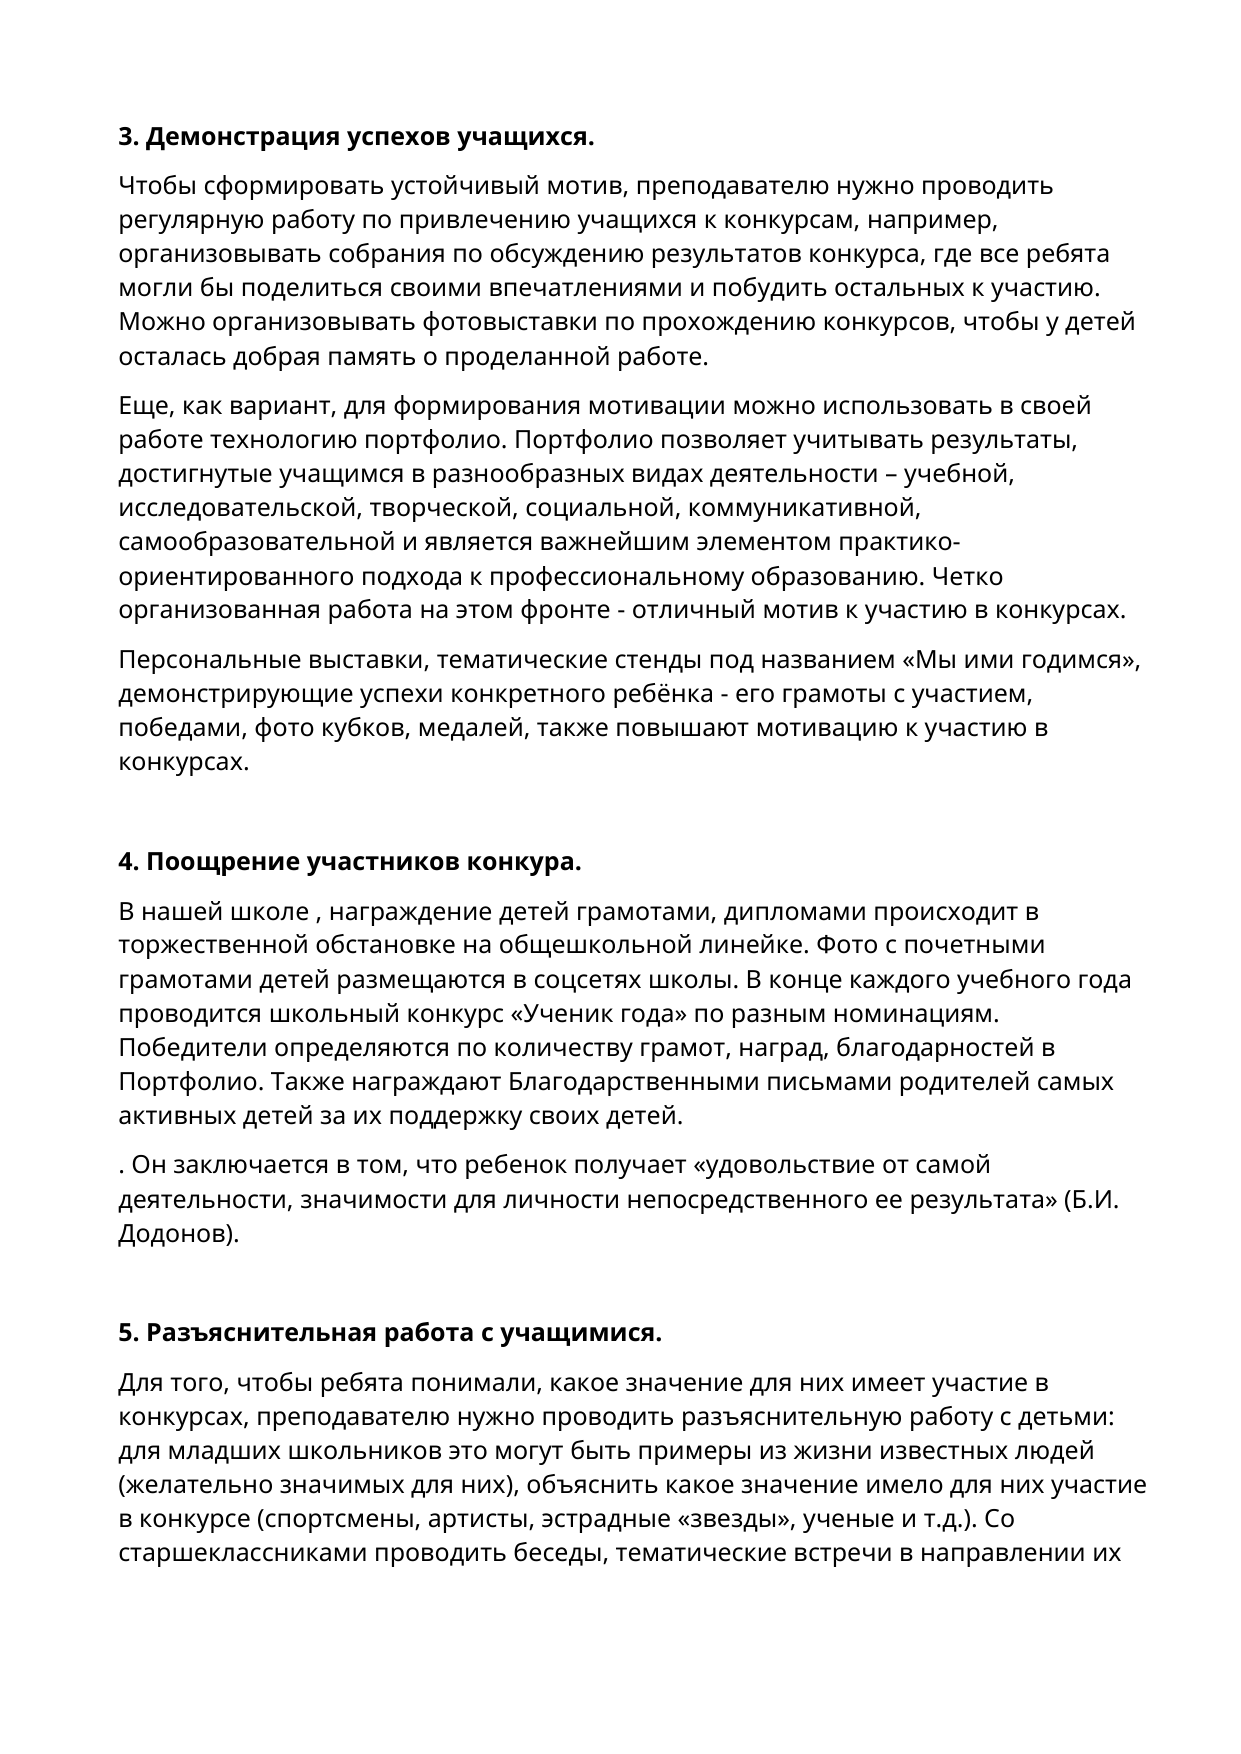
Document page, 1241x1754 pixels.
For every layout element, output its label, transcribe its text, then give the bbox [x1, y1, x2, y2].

text В нашей школе , награждение детей грамотами, дипломами происходит в торжественной обстановке на общешкольной линейке. Фото с почетными грамотами детей размещаются в соцсетях школы. В конце каждого учебного года проводится школьный конкурс «Ученик года» по разным номинациям. Победители определяются по количеству грамот, наград, благодарностей в Портфолио. Также награждают Благодарственными письмами родителей самых активных детей за их поддержку своих детей. [118, 893, 1152, 1132]
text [118, 1364, 1152, 1569]
text Чтобы сформировать устойчивый мотив, преподавателю нужно проводить регулярную работу по привлечению учащихся к конкурсам, например, организовывать собрания по обсуждению результатов конкурса, где все ребята могли бы поделиться своими впечатлениями и побудить остальных к участию. Можно организовывать фотовыставки по прохождению конкурсов, чтобы у детей осталась добрая память о проделанной работе. [118, 168, 1152, 372]
text 5. Разъяснительная работа с учащимися. [118, 1315, 1152, 1349]
text Еще, как вариант, для формирования мотивации можно использовать в своей работе технологию портфолио. Портфолио позволяет учитывать результаты, достигнутые учащимся в разнообразных видах деятельности – учебной, исследовательской, творческой, социальной, коммуникативной, самообразовательной и является важнейшим элементом практико-ориентированного подхода к профессиональному образованию. Четко организованная работа на этом фронте - отличный мотив к участию в конкурсах. [118, 388, 1152, 626]
text 4. Поощрение участников конкура. [118, 843, 1152, 877]
text . Он заключается в том, что ребенок получает «удовольствие от самой деятельности, значимости для личности непосредственного ее результата» (Б.И. Додонов). [118, 1147, 1152, 1249]
text 3. Демонстрация успехов учащихся. [118, 118, 1152, 152]
text Персональные выставки, тематические стенды под названием «Мы ими годимся», демонстрирующие успехи конкретного ребёнка - его грамоты с участием, победами, фото кубков, медалей, также повышают мотивацию к участию в конкурсах. [118, 642, 1152, 778]
